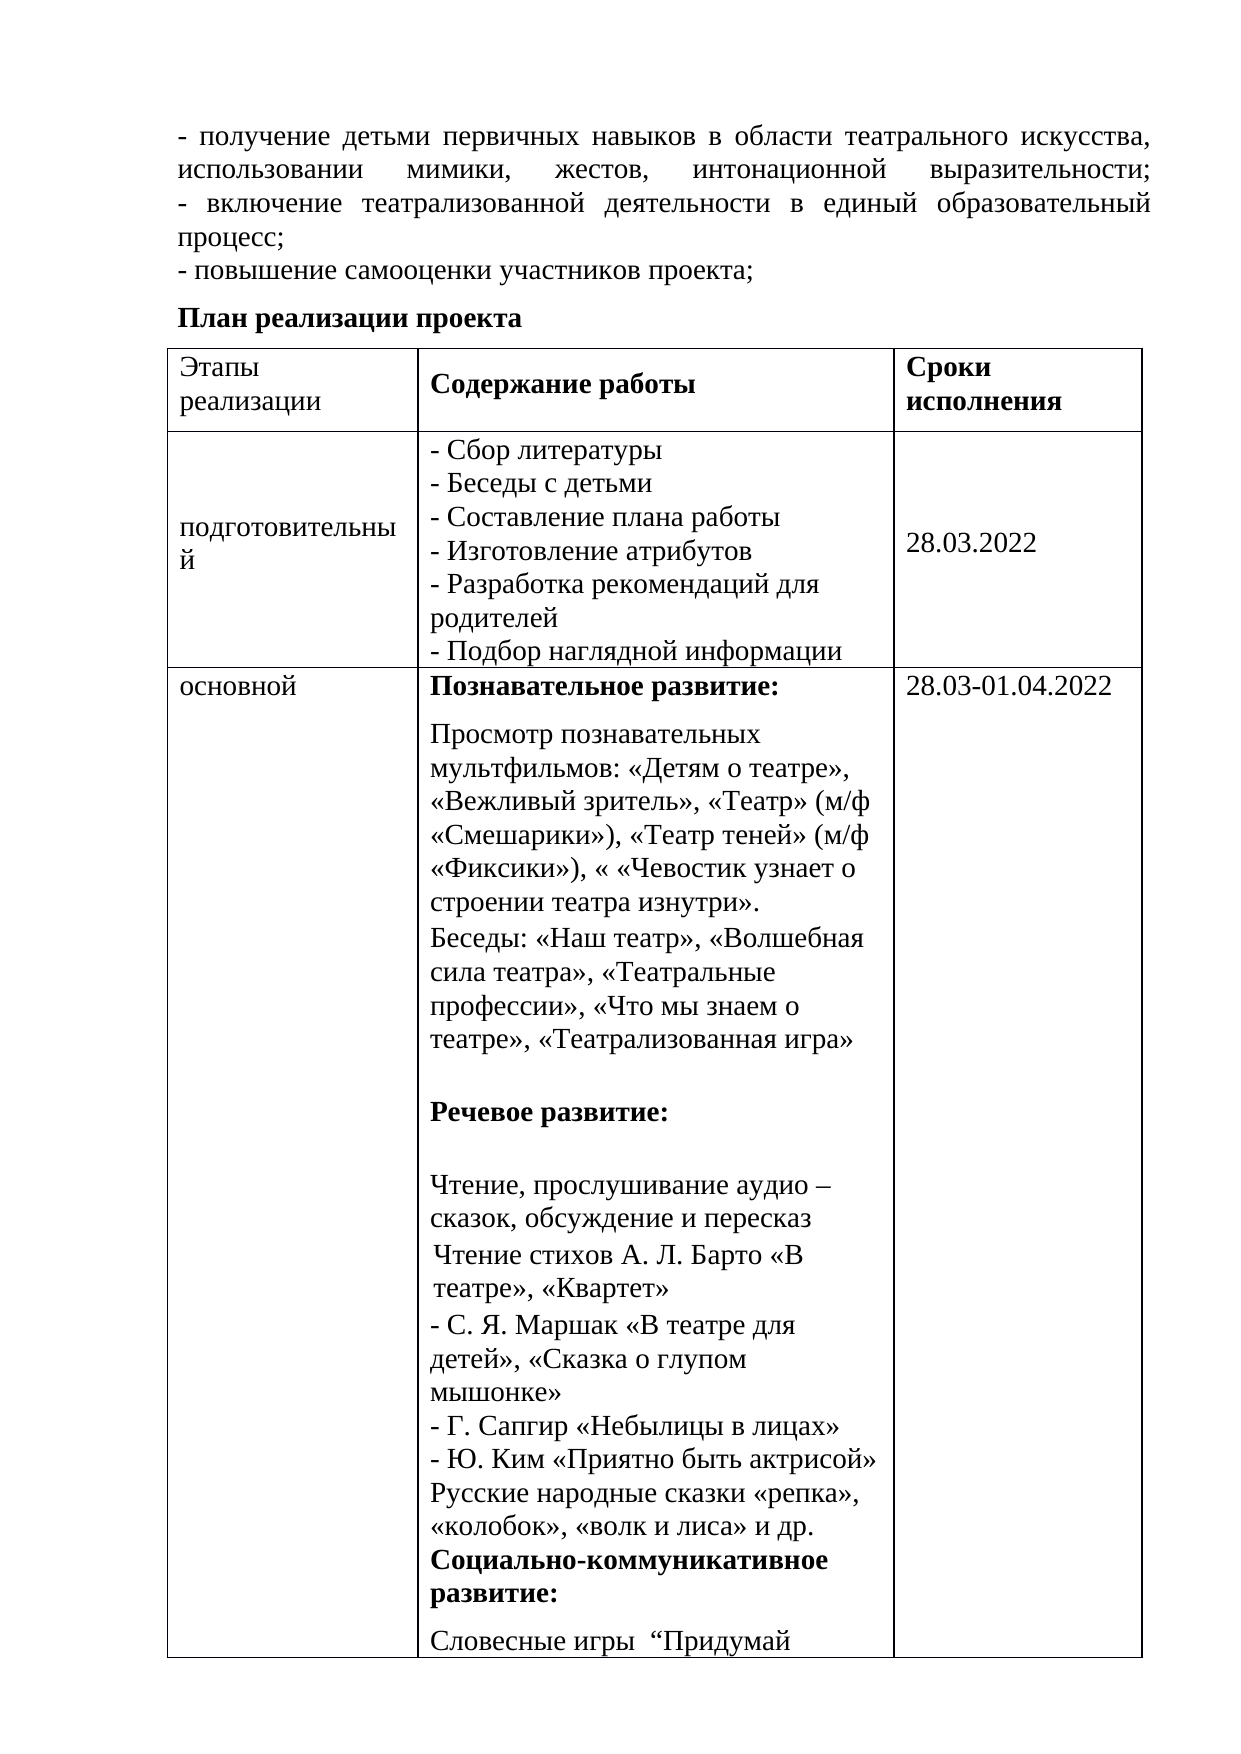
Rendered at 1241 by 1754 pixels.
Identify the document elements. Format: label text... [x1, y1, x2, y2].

table_cell основной [168, 668, 417, 1657]
text План реализации проекта [177, 300, 1152, 333]
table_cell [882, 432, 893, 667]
table_header Этапы реализации [168, 349, 417, 431]
table_cell 28.03-01.04.2022 [895, 668, 1141, 1657]
table_header Содержание работы [419, 349, 893, 431]
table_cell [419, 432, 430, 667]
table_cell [419, 668, 893, 1657]
table_cell подготовительный [168, 432, 417, 667]
table_header Сроки исполнения [895, 349, 1141, 431]
table_cell 28.03.2022 [895, 432, 1141, 667]
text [177, 118, 1152, 286]
